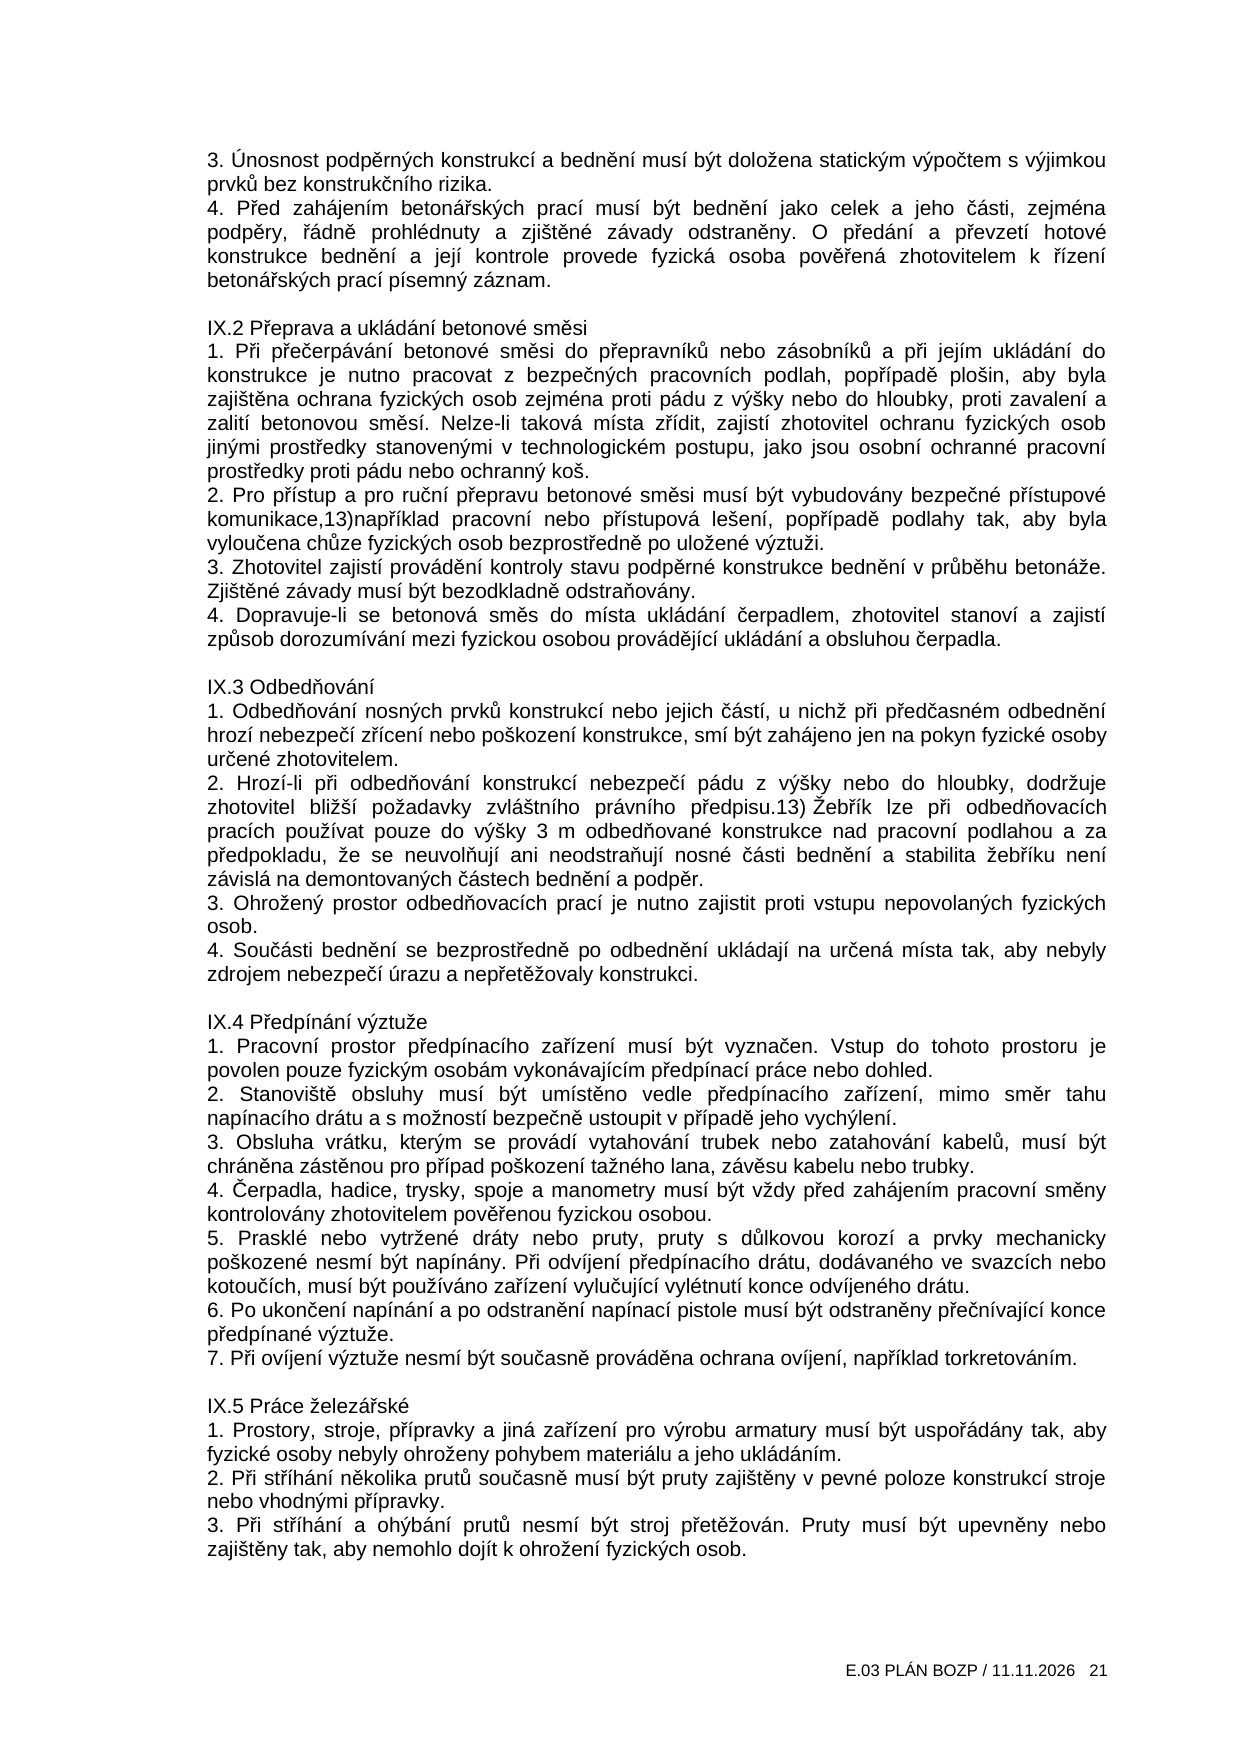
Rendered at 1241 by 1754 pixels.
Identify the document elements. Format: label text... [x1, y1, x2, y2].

text 3. Únosnost podpěrných konstrukcí a bednění musí být doložena statickým výpočtem s výjimkou prvků bez konstrukčního rizika. [207, 148, 1107, 196]
text 3. Obsluha vrátku, kterým se provádí vytahování trubek nebo zatahování kabelů, musí být chráněna zástěnou pro případ poškození tažného lana, závěsu kabelu nebo trubky. [207, 1130, 1107, 1178]
text 4. Čerpadla, hadice, trysky, spoje a manometry musí být vždy před zahájením pracovní směny kontrolovány zhotovitelem pověřenou fyzickou osobou. [207, 1178, 1107, 1226]
text IX.5 Práce železářské [207, 1393, 1107, 1417]
text 1. Prostory, stroje, přípravky a jiná zařízení pro výrobu armatury musí být uspořádány tak, aby fyzické osoby nebyly ohroženy pohybem materiálu a jeho ukládáním. [207, 1417, 1107, 1465]
text 3. Při stříhání a ohýbání prutů nesmí být stroj přetěžován. Pruty musí být upevněny nebo zajištěny tak, aby nemohlo dojít k ohrožení fyzických osob. [207, 1513, 1107, 1561]
text 2. Hrozí-li při odbedňování konstrukcí nebezpečí pádu z výšky nebo do hloubky, dodržuje zhotovitel bližší požadavky zvláštního právního předpisu.13) Žebřík lze při odbedňovacích pracích používat pouze do výšky 3 m odbedňované konstrukce nad pracovní podlahou a za předpokladu, že se neuvolňují ani neodstraňují nosné části bednění a stabilita žebříku není závislá na demontovaných částech bednění a podpěr. [207, 771, 1107, 890]
text 6. Po ukončení napínání a po odstranění napínací pistole musí být odstraněny přečnívající konce předpínané výztuže. [207, 1298, 1107, 1346]
text 2. Při stříhání několika prutů současně musí být pruty zajištěny v pevné poloze konstrukcí stroje nebo vhodnými přípravky. [207, 1465, 1107, 1513]
text 1. Odbedňování nosných prvků konstrukcí nebo jejich částí, u nichž při předčasném odbednění hrozí nebezpečí zřícení nebo poškození konstrukce, smí být zahájeno jen na pokyn fyzické osoby určené zhotovitelem. [207, 699, 1107, 771]
text IX.2 Přeprava a ukládání betonové směsi [207, 315, 1107, 339]
text IX.3 Odbedňování [207, 675, 1107, 699]
text 7. Při ovíjení výztuže nesmí být současně prováděna ochrana ovíjení, například torkretováním. [207, 1346, 1107, 1369]
text 4. Dopravuje-li se betonová směs do místa ukládání čerpadlem, zhotovitel stanoví a zajistí způsob dorozumívání mezi fyzickou osobou provádějící ukládání a obsluhou čerpadla. [207, 603, 1107, 651]
text IX.4 Předpínání výztuže [207, 1010, 1107, 1034]
text 4. Součásti bednění se bezprostředně po odbednění ukládají na určená místa tak, aby nebyly zdrojem nebezpečí úrazu a nepřetěžovaly konstrukci. [207, 938, 1107, 986]
text 1. Pracovní prostor předpínacího zařízení musí být vyznačen. Vstup do tohoto prostoru je povolen pouze fyzickým osobám vykonávajícím předpínací práce nebo dohled. [207, 1034, 1107, 1082]
text 2. Stanoviště obsluhy musí být umístěno vedle předpínacího zařízení, mimo směr tahu napínacího drátu a s možností bezpečně ustoupit v případě jeho vychýlení. [207, 1082, 1107, 1130]
text 4. Před zahájením betonářských prací musí být bednění jako celek a jeho části, zejména podpěry, řádně prohlédnuty a zjištěné závady odstraněny. O předání a převzetí hotové konstrukce bednění a její kontrole provede fyzická osoba pověřená zhotovitelem k řízení betonářských prací písemný záznam. [207, 196, 1107, 291]
text 5. Prasklé nebo vytržené dráty nebo pruty, pruty s důlkovou korozí a prvky mechanicky poškozené nesmí být napínány. Při odvíjení předpínacího drátu, dodávaného ve svazcích nebo kotoučích, musí být používáno zařízení vylučující vylétnutí konce odvíjeného drátu. [207, 1226, 1107, 1298]
text 3. Zhotovitel zajistí provádění kontroly stavu podpěrné konstrukce bednění v průběhu betonáže. Zjištěné závady musí být bezodkladně odstraňovány. [207, 555, 1107, 603]
text 2. Pro přístup a pro ruční přepravu betonové směsi musí být vybudovány bezpečné přístupové komunikace,13)například pracovní nebo přístupová lešení, popřípadě podlahy tak, aby byla vyloučena chůze fyzických osob bezprostředně po uložené výztuži. [207, 483, 1107, 555]
text 1. Při přečerpávání betonové směsi do přepravníků nebo zásobníků a při jejím ukládání do konstrukce je nutno pracovat z bezpečných pracovních podlah, popřípadě plošin, aby byla zajištěna ochrana fyzických osob zejména proti pádu z výšky nebo do hloubky, proti zavalení a zalití betonovou směsí. Nelze-li taková místa zřídit, zajistí zhotovitel ochranu fyzických osob jinými prostředky stanovenými v technologickém postupu, jako jsou osobní ochranné pracovní prostředky proti pádu nebo ochranný koš. [207, 339, 1107, 483]
text 3. Ohrožený prostor odbedňovacích prací je nutno zajistit proti vstupu nepovolaných fyzických osob. [207, 890, 1107, 938]
